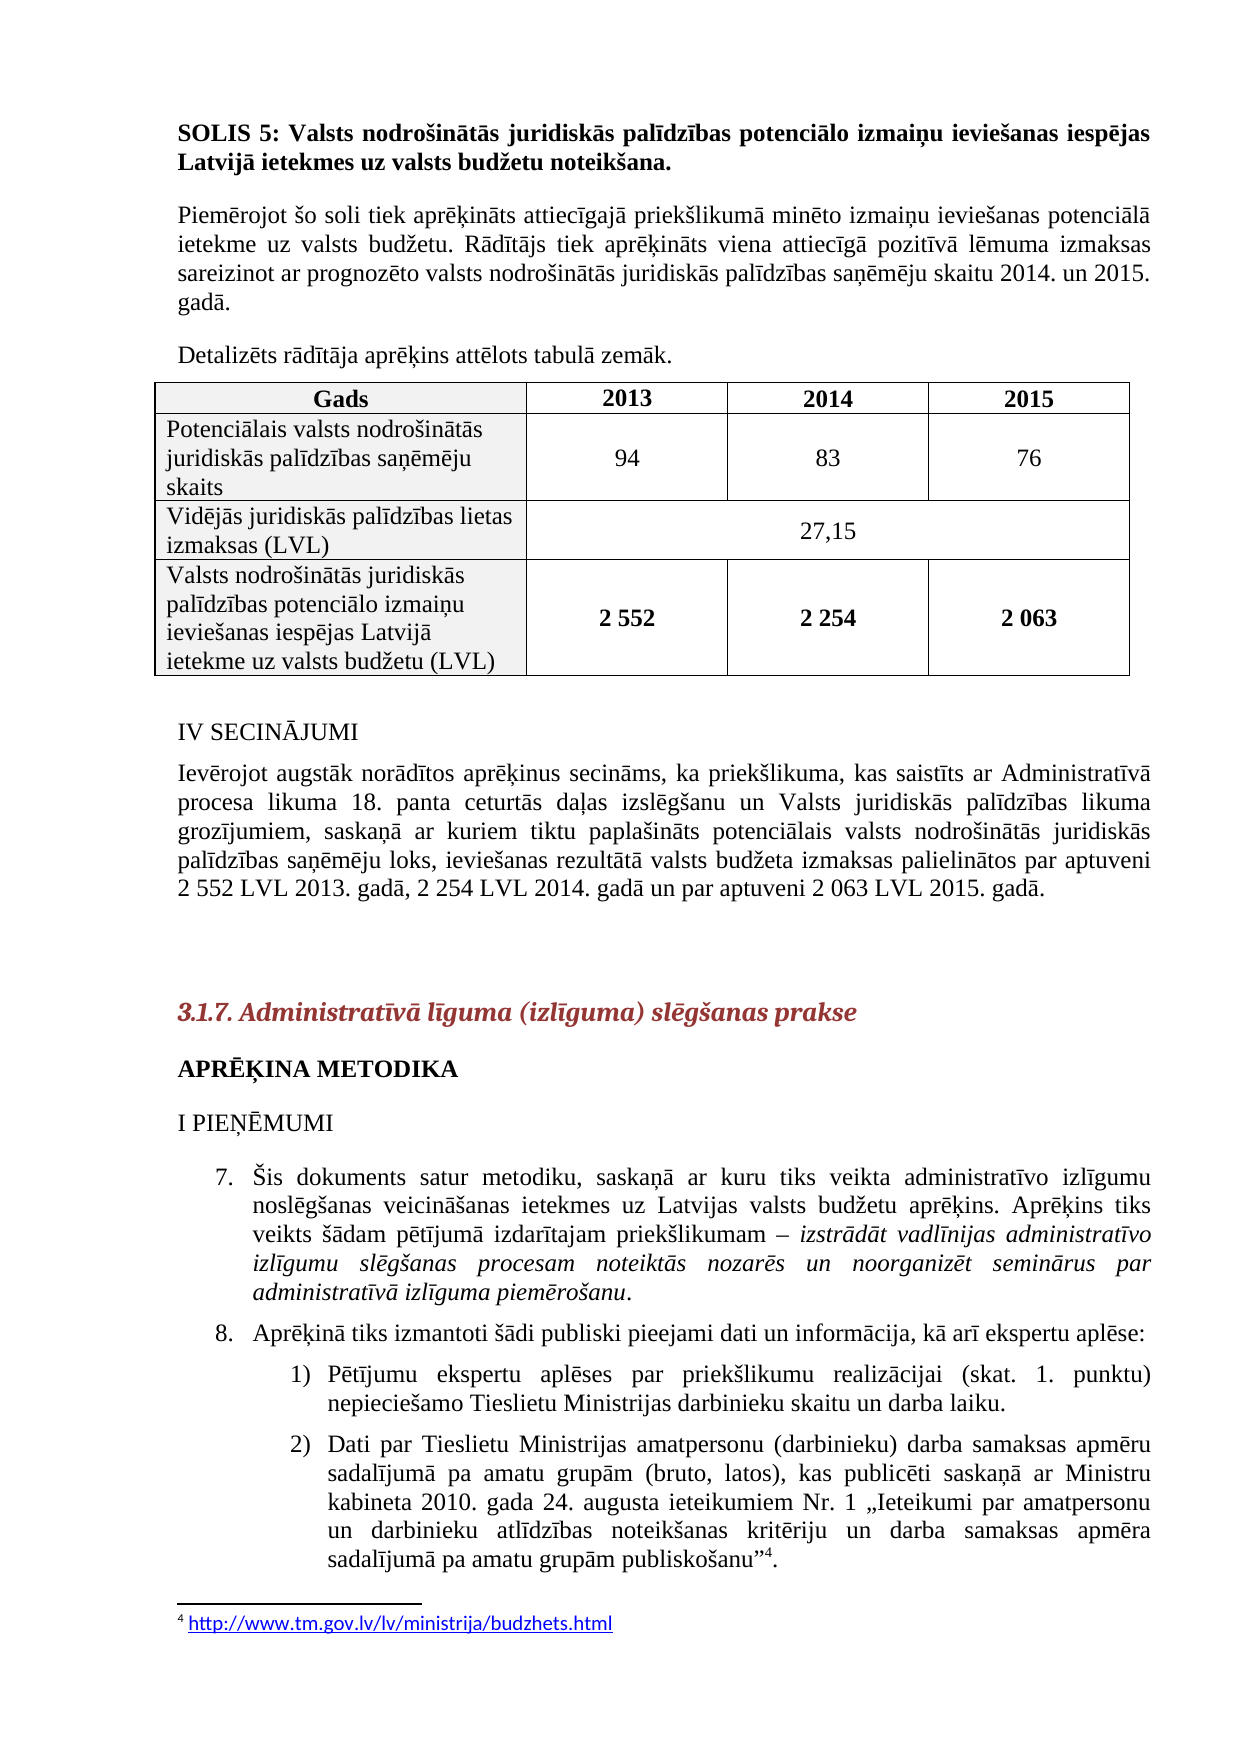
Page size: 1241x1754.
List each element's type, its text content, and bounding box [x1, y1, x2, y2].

table_cell Vidējās juridiskās palīdzības lietas izmaksas (LVL) [156, 501, 526, 559]
table_cell 83 [728, 414, 928, 500]
table_cell 2 063 [929, 560, 1129, 675]
table_cell 2 552 [527, 560, 727, 675]
text Detalizēts rādītāja aprēķins attēlots tabulā zemāk. [177, 341, 1152, 369]
text 3.1.7. Administratīvā līguma (izlīguma) slēgšanas prakse [177, 997, 1152, 1028]
table_cell Valsts nodrošinātās juridiskās palīdzības potenciālo izmaiņu ieviešanas iespējas Latvijā ietekme uz valsts budžetu (LVL) [156, 560, 526, 675]
text I PIEŅĒMUMI [177, 1108, 1152, 1136]
text IV SECINĀJUMI [177, 717, 1152, 746]
text SOLIS 5: Valsts nodrošinātās juridiskās palīdzības potenciālo izmaiņu ieviešanas iespējas Latvijā ietekmes uz valsts budžetu noteikšana. [177, 118, 1152, 176]
table_header 2014 [728, 383, 928, 413]
text Ievērojot augstāk norādītos aprēķinus secināms, ka priekšlikuma, kas saistīts ar Administratīvā procesa likuma 18. panta ceturtās daļas izslēgšanu un Valsts juridiskās palīdzības likuma grozījumiem, saskaņā ar kuriem tiktu paplašināts potenciālais valsts nodrošinātās juridiskās palīdzības saņēmēju loks, ieviešanas rezultātā valsts budžeta izmaksas palielinātos par aptuveni 2 552 LVL 2013. gadā, 2 254 LVL 2014. gadā un par aptuveni 2 063 LVL 2015. gadā. [177, 758, 1152, 902]
list Šis dokuments satur metodiku, saskaņā ar kuru tiks veikta administratīvo izlīgumu noslēgšanas veicināšanas ietekmes uz Latvijas valsts budžetu aprēķins. Aprēķins tiks veikts šādam pētījumā izdarītajam priekšlikumam – izstrādāt vadlīnijas administratīvo izlīgumu slēgšanas procesam noteiktās nozarēs un noorganizēt seminārus par administratīvā izlīguma piemērošanu. [215, 1162, 1152, 1305]
text APRĒĶINA METODIKA [177, 1054, 1152, 1083]
list Dati par Tieslietu Ministrijas amatpersonu (darbinieku) darba samaksas apmēru sadalījumā pa amatu grupām (bruto, latos), kas publicēti saskaņā ar Ministru kabineta 2010. gada 24. augusta ieteikumiem Nr. 1 „Ieteikumi par amatpersonu un darbinieku atlīdzības noteikšanas kritēriju un darba samaksas apmēra sadalījumā pa amatu grupām publiskošanu”. [290, 1429, 1152, 1573]
list Aprēķinā tiks izmantoti šādi publiski pieejami dati un informācija, kā arī ekspertu aplēse: [215, 1318, 1152, 1347]
list Pētījumu ekspertu aplēses par priekšlikumu realizācijai (skat. 1. punktu) nepieciešamo Tieslietu Ministrijas darbinieku skaitu un darba laiku. [290, 1359, 1152, 1417]
table_header 2013 [527, 383, 727, 413]
table_cell 27,15 [527, 501, 1129, 559]
table_cell 76 [929, 414, 1129, 500]
table_cell Potenciālais valsts nodrošinātās juridiskās palīdzības saņēmēju skaits [156, 414, 526, 500]
table_cell 94 [527, 414, 727, 500]
table_header Gads [156, 383, 526, 413]
table_header 2015 [929, 383, 1129, 413]
table_cell 2 254 [728, 560, 928, 675]
text Piemērojot šo soli tiek aprēķināts attiecīgajā priekšlikumā minēto izmaiņu ieviešanas potenciālā ietekme uz valsts budžetu. Rādītājs tiek aprēķināts viena attiecīgā pozitīvā lēmuma izmaksas sareizinot ar prognozēto valsts nodrošinātās juridiskās palīdzības saņēmēju skaitu 2014. un 2015. gadā. [177, 201, 1152, 316]
